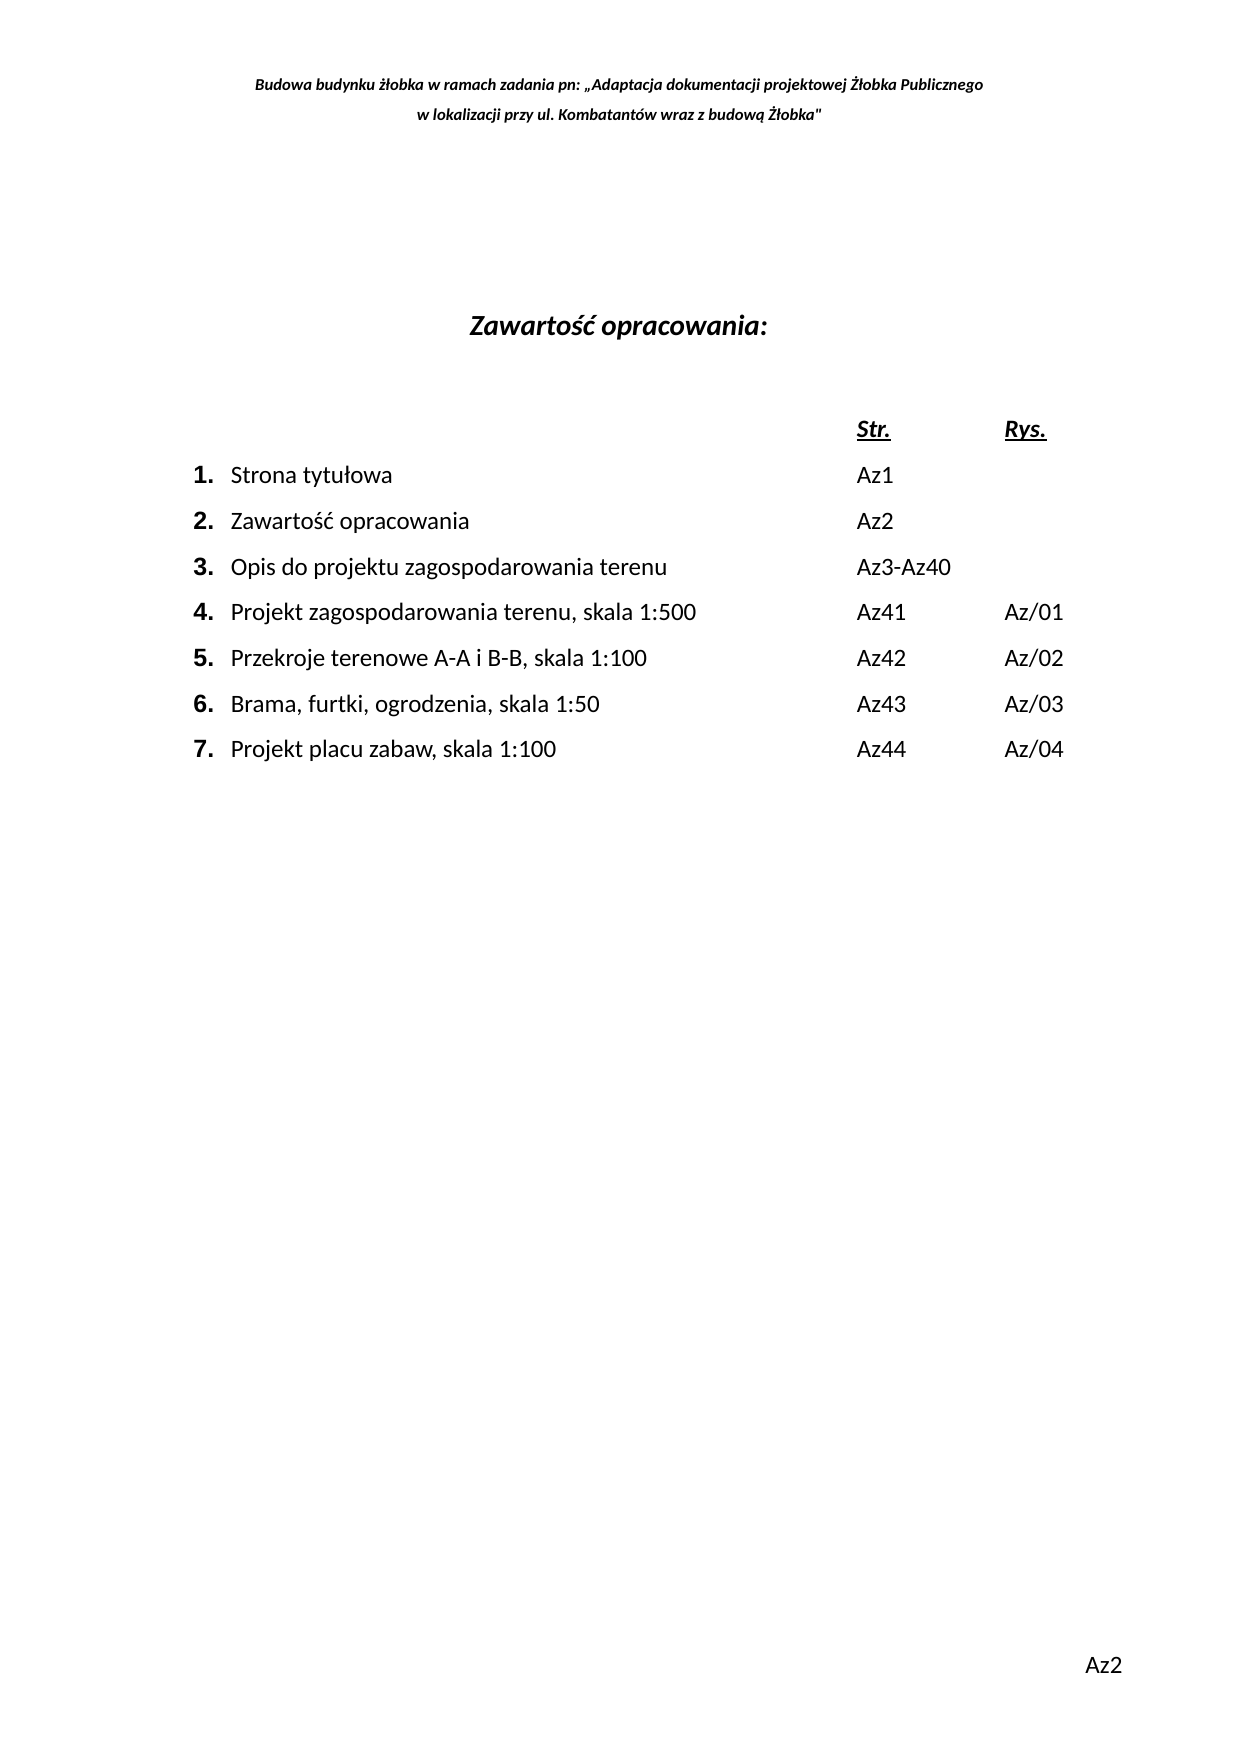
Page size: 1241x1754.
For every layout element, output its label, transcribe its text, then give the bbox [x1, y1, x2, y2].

list Przekroje terenowe A-A i B-B, skala 1:100 Az42 Az/02 [193, 642, 1122, 673]
list Projekt placu zabaw, skala 1:100 Az44 Az/04 [193, 733, 1122, 764]
text Zawartość opracowania: [118, 307, 1122, 342]
text Str. Rys. [118, 413, 1122, 444]
list Brama, furtki, ogrodzenia, skala 1:50 Az43 Az/03 [193, 688, 1122, 718]
list Zawartość opracowania Az2 [193, 505, 1122, 535]
list Opis do projektu zagospodarowania terenu Az3-Az40 [193, 551, 1122, 581]
list Strona tytułowa Az1 [193, 459, 1122, 490]
list Projekt zagospodarowania terenu, skala 1:500 Az41 Az/01 [193, 596, 1122, 627]
